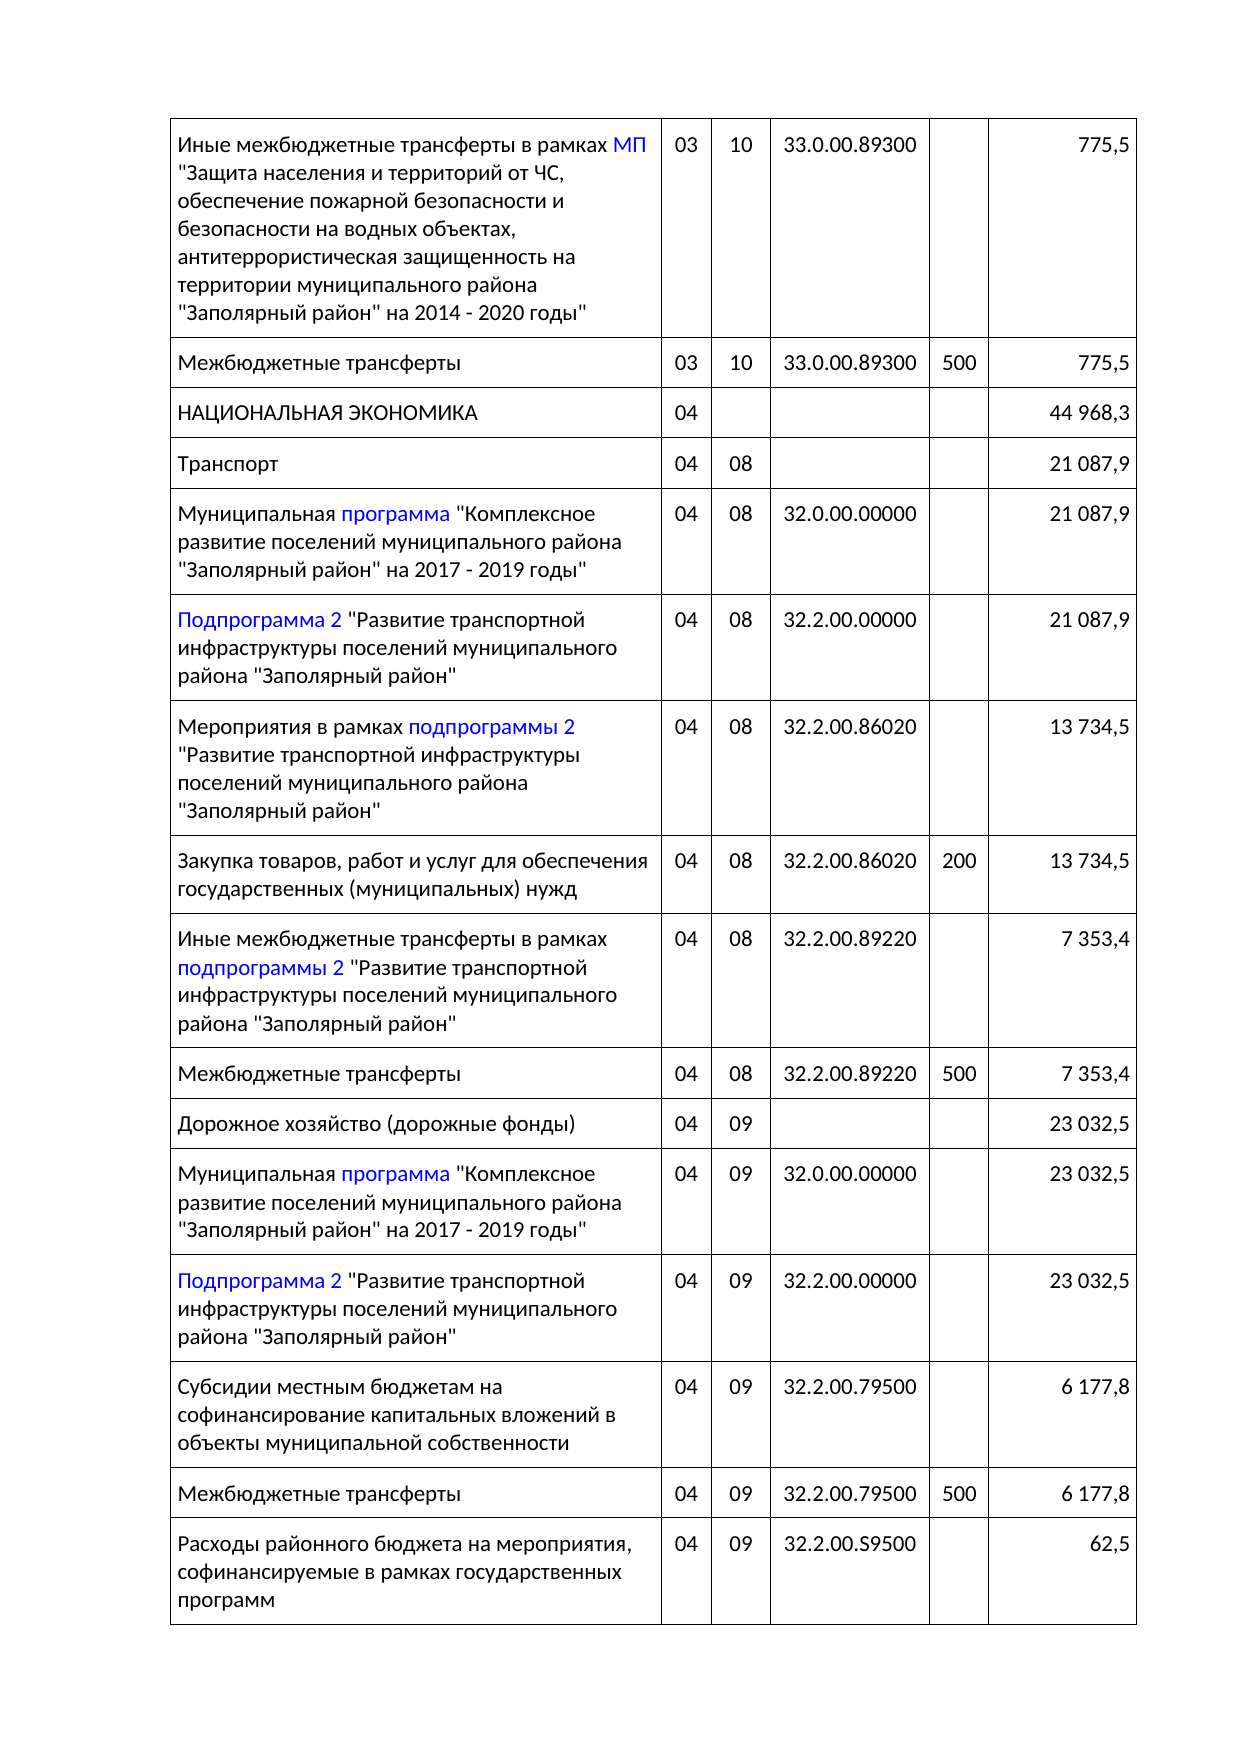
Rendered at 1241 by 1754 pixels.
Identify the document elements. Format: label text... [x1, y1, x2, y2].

table_cell [930, 388, 988, 437]
table_cell 32.2.00.86020 [771, 701, 929, 834]
table_cell 04 [662, 1255, 711, 1361]
table_cell 32.2.00.86020 [771, 836, 929, 913]
table_cell [930, 119, 988, 337]
table_cell 04 [662, 388, 711, 437]
table_cell 32.2.00.79500 [771, 1468, 929, 1517]
table_cell [930, 1149, 988, 1254]
table_cell 500 [930, 1468, 988, 1517]
table_cell Муниципальная программа "Комплексное развитие поселений муниципального района "Заполярный район" на 2017 - 2019 годы" [171, 1149, 661, 1254]
table_cell 04 [662, 595, 711, 700]
table_cell 33.0.00.89300 [771, 338, 929, 387]
table_cell 13 734,5 [989, 701, 1136, 834]
table_cell Закупка товаров, работ и услуг для обеспечения государственных (муниципальных) нужд [171, 836, 661, 913]
table_cell 23 032,5 [989, 1255, 1136, 1361]
table_cell 32.0.00.00000 [771, 1149, 929, 1254]
table_cell [771, 388, 929, 437]
table_cell 32.2.00.00000 [771, 595, 929, 700]
table_cell 32.0.00.00000 [771, 489, 929, 594]
table_cell 10 [712, 338, 770, 387]
table_cell 775,5 [989, 338, 1136, 387]
table_cell Иные межбюджетные трансферты в рамках подпрограммы 2 "Развитие транспортной инфраструктуры поселений муниципального района "Заполярный район" [171, 914, 661, 1047]
table_cell Подпрограмма 2 "Развитие транспортной инфраструктуры поселений муниципального района "Заполярный район" [171, 1255, 661, 1361]
table_cell [930, 701, 988, 834]
table_cell [930, 1099, 988, 1148]
table_cell 21 087,9 [989, 438, 1136, 487]
table_cell 09 [712, 1362, 770, 1467]
table_cell 04 [662, 836, 711, 913]
table_cell Расходы районного бюджета на мероприятия, софинансируемые в рамках государственных программ [171, 1518, 661, 1624]
table_cell 04 [662, 1468, 711, 1517]
table_cell 62,5 [989, 1518, 1136, 1624]
table_cell 10 [712, 119, 770, 337]
table_cell 6 177,8 [989, 1362, 1136, 1467]
table_cell 04 [662, 701, 711, 834]
table_cell 23 032,5 [989, 1099, 1136, 1148]
table_cell [930, 1255, 988, 1361]
table_cell 09 [712, 1518, 770, 1624]
table_cell Мероприятия в рамках подпрограммы 2 "Развитие транспортной инфраструктуры поселений муниципального района "Заполярный район" [171, 701, 661, 834]
table_cell Муниципальная программа "Комплексное развитие поселений муниципального района "Заполярный район" на 2017 - 2019 годы" [171, 489, 661, 594]
table_cell 09 [712, 1468, 770, 1517]
table_cell 09 [712, 1099, 770, 1148]
table_cell [771, 438, 929, 487]
table_cell 08 [712, 1048, 770, 1098]
table_cell Межбюджетные трансферты [171, 338, 661, 387]
table_cell 03 [662, 338, 711, 387]
table_cell 200 [930, 836, 988, 913]
table_cell Подпрограмма 2 "Развитие транспортной инфраструктуры поселений муниципального района "Заполярный район" [171, 595, 661, 700]
table_cell [930, 1362, 988, 1467]
table_cell 03 [662, 119, 711, 337]
table_cell 13 734,5 [989, 836, 1136, 913]
table_cell 32.2.00.89220 [771, 914, 929, 1047]
table_cell [930, 489, 988, 594]
table_cell 04 [662, 1099, 711, 1148]
table_cell [930, 595, 988, 700]
table_cell 04 [662, 1149, 711, 1254]
table_cell 21 087,9 [989, 595, 1136, 700]
table_cell 04 [662, 1518, 711, 1624]
table_cell [930, 1518, 988, 1624]
table_cell 21 087,9 [989, 489, 1136, 594]
table_cell 08 [712, 489, 770, 594]
table_cell Транспорт [171, 438, 661, 487]
table_cell 08 [712, 701, 770, 834]
table_cell [930, 914, 988, 1047]
table_cell Межбюджетные трансферты [171, 1048, 661, 1098]
table_cell 7 353,4 [989, 1048, 1136, 1098]
table_cell [712, 388, 770, 437]
table_cell 32.2.00.S9500 [771, 1518, 929, 1624]
table_cell [771, 1099, 929, 1148]
table_cell 04 [662, 914, 711, 1047]
table_cell Межбюджетные трансферты [171, 1468, 661, 1517]
table_cell 23 032,5 [989, 1149, 1136, 1254]
table_cell 08 [712, 836, 770, 913]
table_cell 08 [712, 914, 770, 1047]
table_cell Дорожное хозяйство (дорожные фонды) [171, 1099, 661, 1148]
table_cell 04 [662, 1362, 711, 1467]
table_cell 33.0.00.89300 [771, 119, 929, 337]
table_cell 08 [712, 438, 770, 487]
table_cell 09 [712, 1149, 770, 1254]
table_cell НАЦИОНАЛЬНАЯ ЭКОНОМИКА [171, 388, 661, 437]
table_cell 500 [930, 1048, 988, 1098]
table_cell [930, 438, 988, 487]
table_cell 32.2.00.79500 [771, 1362, 929, 1467]
table_cell 04 [662, 1048, 711, 1098]
table_cell 08 [712, 595, 770, 700]
table_cell 6 177,8 [989, 1468, 1136, 1517]
table_cell 32.2.00.00000 [771, 1255, 929, 1361]
table_cell 32.2.00.89220 [771, 1048, 929, 1098]
table_cell 7 353,4 [989, 914, 1136, 1047]
table_cell 04 [662, 438, 711, 487]
table_cell Субсидии местным бюджетам на софинансирование капитальных вложений в объекты муниципальной собственности [171, 1362, 661, 1467]
table_cell 44 968,3 [989, 388, 1136, 437]
table_cell 04 [662, 489, 711, 594]
table_cell 775,5 [989, 119, 1136, 337]
table_cell 09 [712, 1255, 770, 1361]
table_cell 500 [930, 338, 988, 387]
